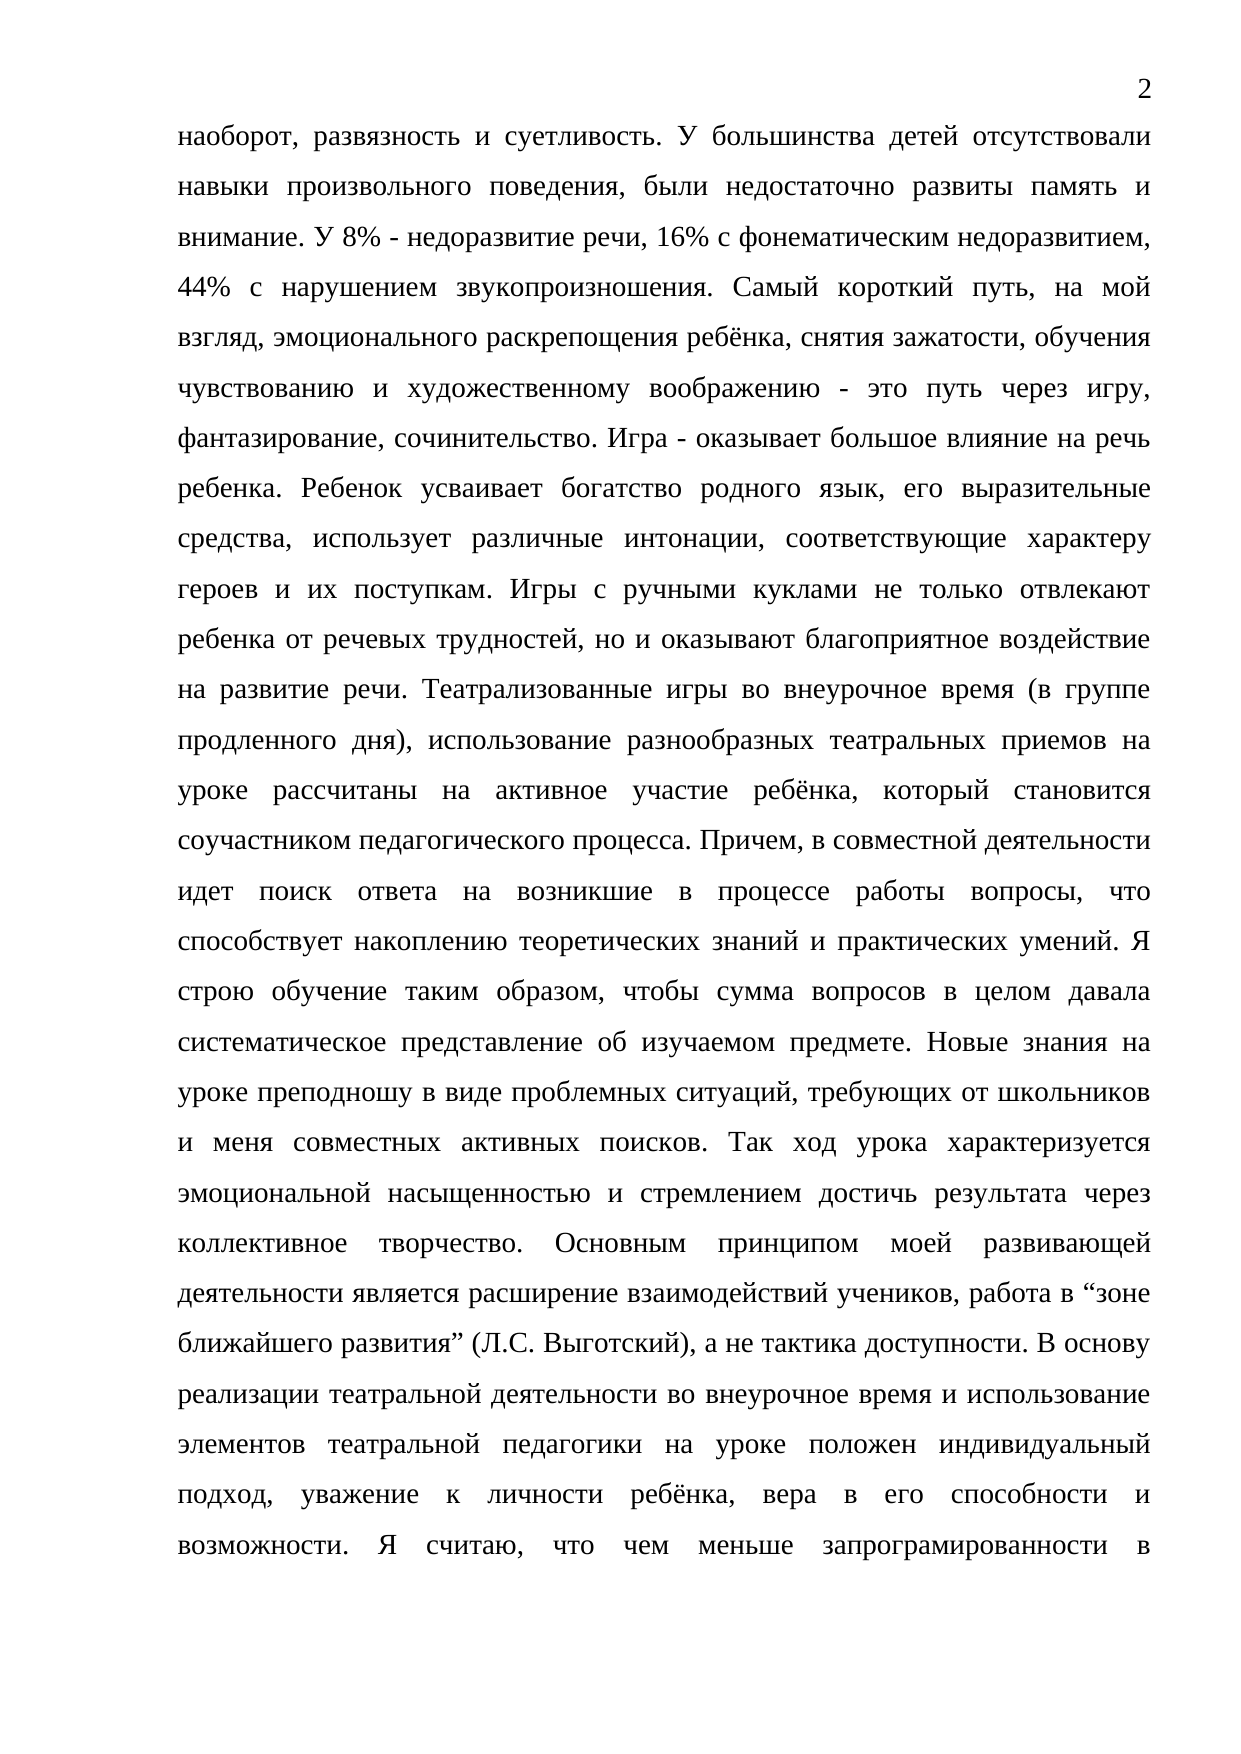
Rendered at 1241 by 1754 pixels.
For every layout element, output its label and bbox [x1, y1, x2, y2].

text [177, 118, 1152, 1560]
